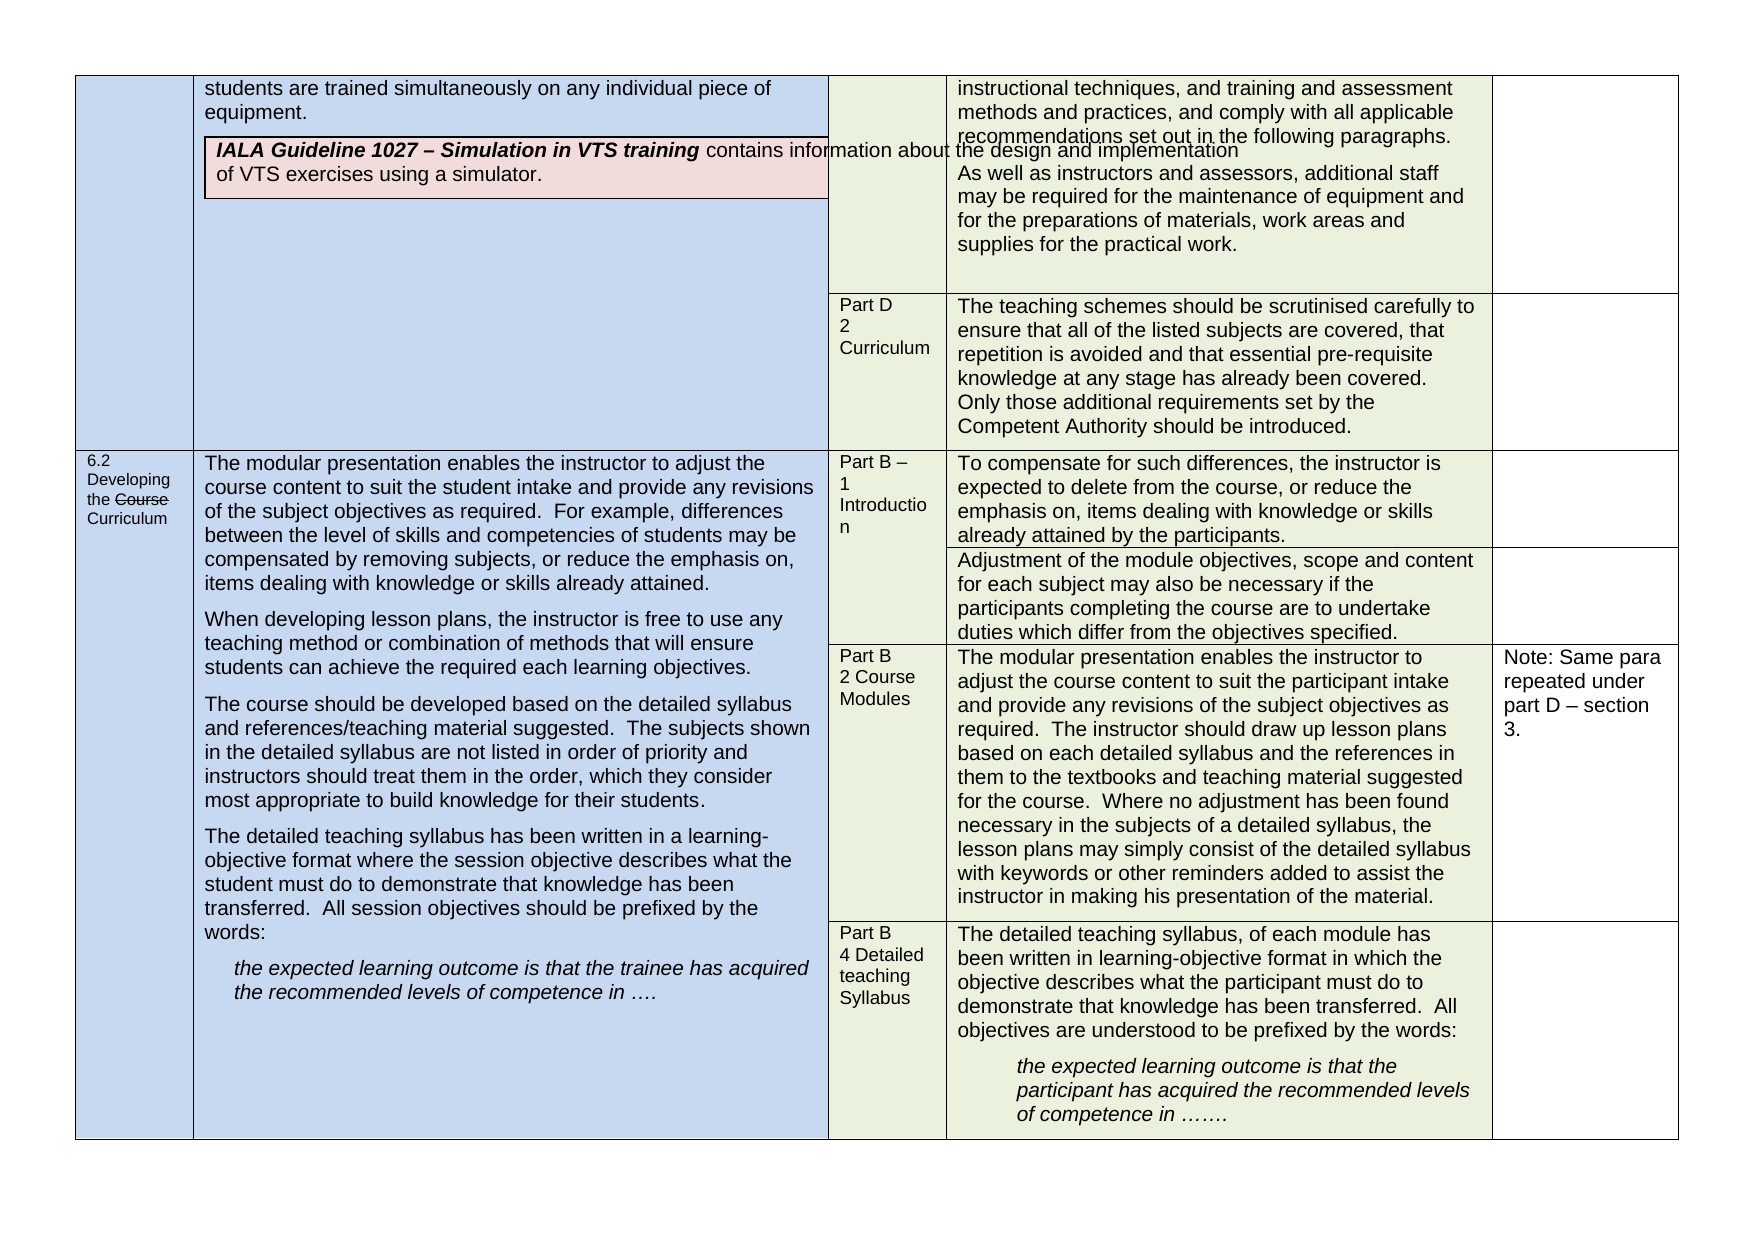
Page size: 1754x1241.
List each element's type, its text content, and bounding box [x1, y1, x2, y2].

table_cell 6.2 Developing the Course Curriculum [76, 451, 193, 1138]
table_cell [1493, 294, 1678, 450]
table_cell The modular presentation enables the instructor to adjust the course content to suit the student intake and provide any revisions of the subject objectives as required. For example, differences between the level of skills and competencies of students may be compensated by removing subjects, or reduce the emphasis on, items dealing with knowledge or skills already attained. When developing lesson plans, the instructor is free to use any teaching method or combination of methods that will ensure students can achieve the required each learning objectives. The course should be developed based on the detailed syllabus and references/teaching material suggested. The subjects shown in the detailed syllabus are not listed in order of priority and instructors should treat them in the order, which they consider most appropriate to build knowledge for their students. The detailed teaching syllabus has been written in a learning-objective format where the session objective describes what the student must do to demonstrate that knowledge has been transferred. All session objectives should be prefixed by the words: the expected learning outcome is that the trainee has acquired the recommended levels of competence in …. Depending on the student intake, the recommended hours may need to be adjusted as necessary. For example, it is normal for different students to require different lengths of time to cover the same content, and minor adjustments may be needed to the course timetable. An overall teaching programme /timetable should be prepared outlining when subject areas will be covered, practical exercises, assessments etc. [194, 451, 828, 1138]
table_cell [947, 76, 1492, 293]
table_cell Part B – 1 Introduction [829, 451, 946, 644]
table_cell Part B 2 Course Modules [829, 645, 946, 921]
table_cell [1493, 76, 1678, 293]
table_cell [1493, 922, 1678, 1138]
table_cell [829, 76, 946, 293]
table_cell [829, 922, 946, 1138]
table_cell Note: Same para repeated under part D – section 3. [1493, 645, 1678, 921]
table_cell The modular presentation enables the instructor to adjust the course content to suit the participant intake and provide any revisions of the subject objectives as required. The instructor should draw up lesson plans based on each detailed syllabus and the references in them to the textbooks and teaching material suggested for the course. Where no adjustment has been found necessary in the subjects of a detailed syllabus, the lesson plans may simply consist of the detailed syllabus with keywords or other reminders added to assist the instructor in making his presentation of the material. [947, 645, 1492, 921]
table_cell [1493, 451, 1678, 547]
table_cell To compensate for such differences, the instructor is expected to delete from the course, or reduce the emphasis on, items dealing with knowledge or skills already attained by the participants. [947, 451, 1492, 547]
table_cell The teaching schemes should be scrutinised carefully to ensure that all of the listed subjects are covered, that repetition is avoided and that essential pre-requisite knowledge at any stage has already been covered. Only those additional requirements set by the Competent Authority should be introduced. [947, 294, 1492, 450]
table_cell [947, 922, 1492, 1138]
table_cell [1493, 548, 1678, 644]
table_cell Adjustment of the module objectives, scope and content for each subject may also be necessary if the participants completing the course are to undertake duties which differ from the objectives specified. [947, 548, 1492, 644]
table_cell Part D 2 Curriculum [829, 294, 946, 450]
